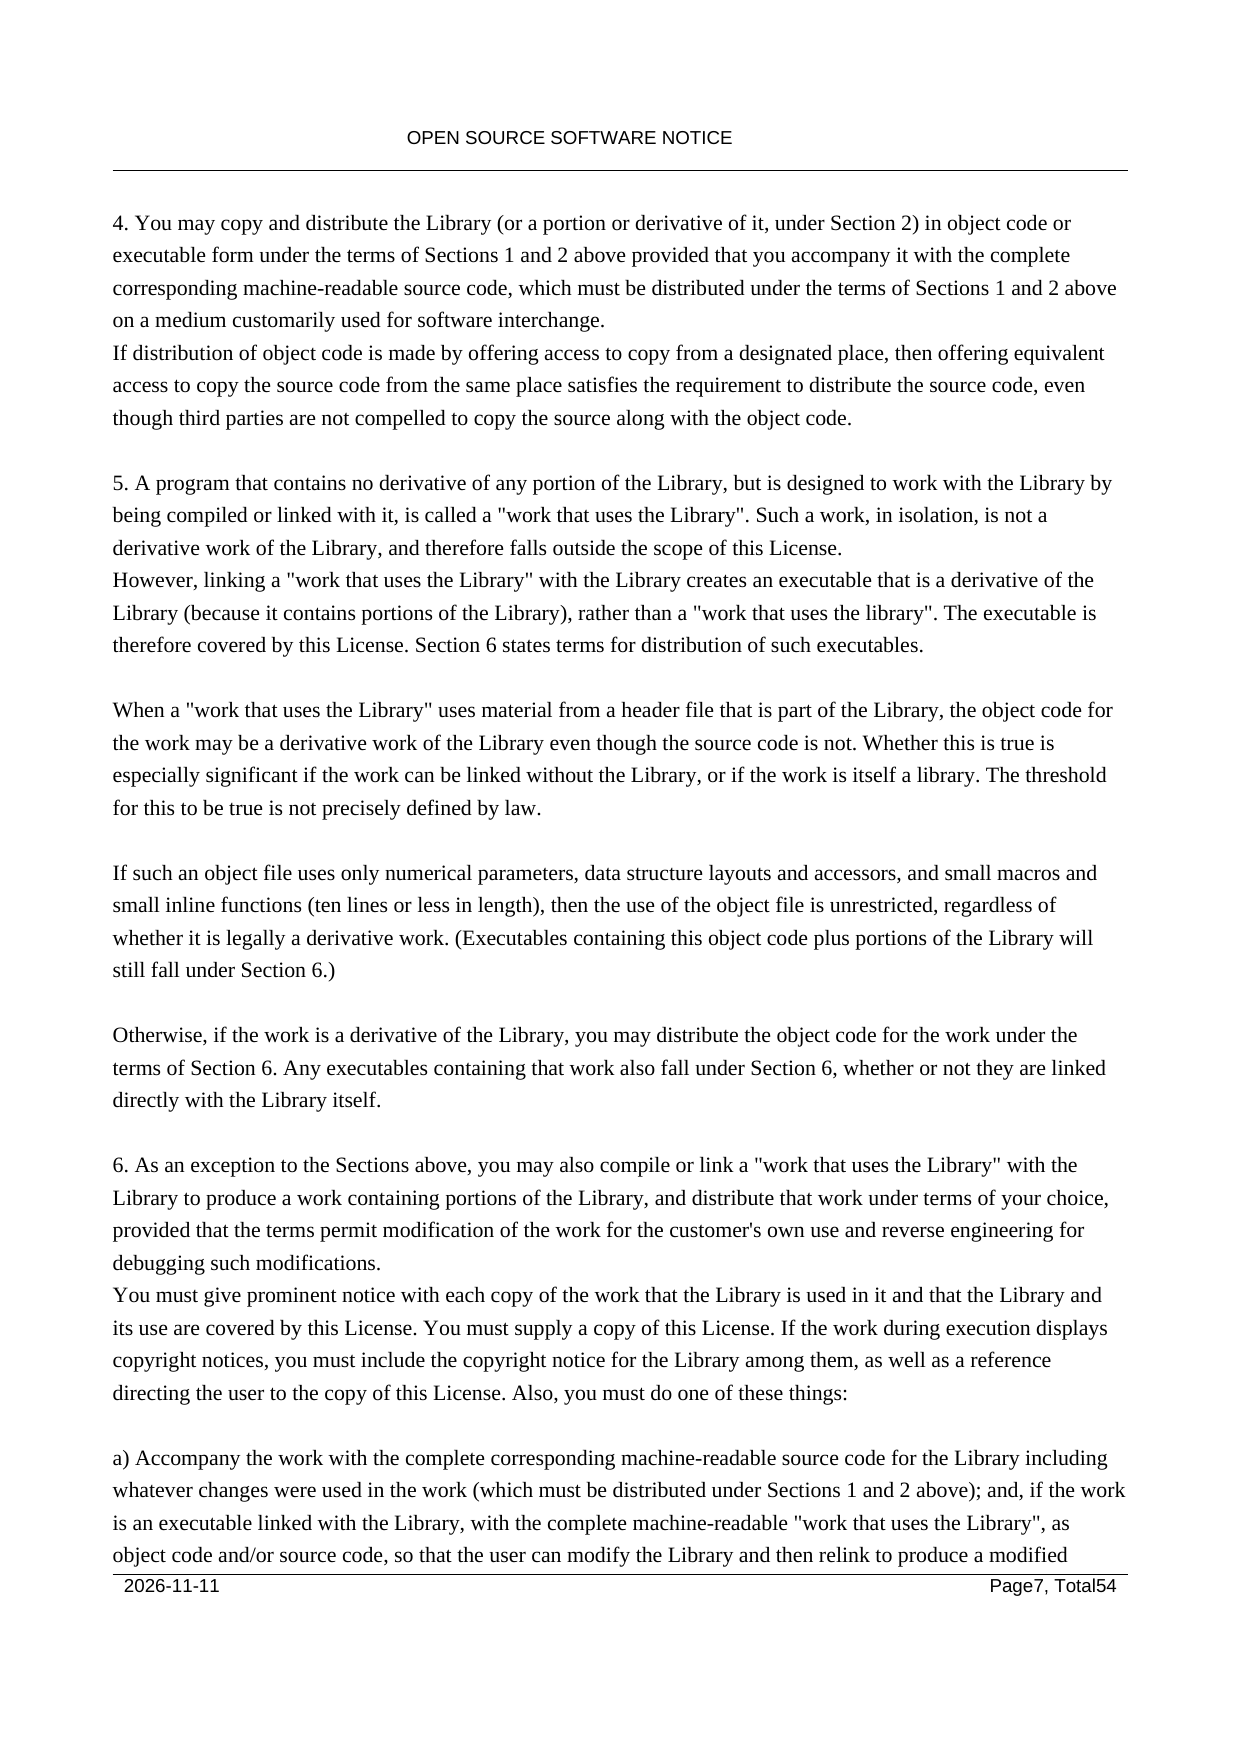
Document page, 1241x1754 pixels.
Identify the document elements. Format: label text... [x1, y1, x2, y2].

text However, linking a "work that uses the Library" with the Library creates an executable that is a derivative of the Library (because it contains portions of the Library), rather than a "work that uses the library". The executable is therefore covered by this License. Section 6 states terms for distribution of such executables. [112, 564, 1128, 661]
text 4. You may copy and distribute the Library (or a portion or derivative of it, under Section 2) in object code or executable form under the terms of Sections 1 and 2 above provided that you accompany it with the complete corresponding machine-readable source code, which must be distributed under the terms of Sections 1 and 2 above on a medium customarily used for software interchange. [112, 206, 1128, 336]
text If distribution of object code is made by offering access to copy from a designated place, then offering equivalent access to copy the source code from the same place satisfies the requirement to distribute the source code, even though third parties are not compelled to copy the source along with the object code. [112, 336, 1128, 434]
text 6. As an exception to the Sections above, you may also compile or link a "work that uses the Library" with the Library to produce a work containing portions of the Library, and distribute that work under terms of your choice, provided that the terms permit modification of the work for the customer's own use and reverse engineering for debugging such modifications. [112, 1149, 1128, 1279]
text When a "work that uses the Library" uses material from a header file that is part of the Library, the object code for the work may be a derivative work of the Library even though the source code is not. Whether this is true is especially significant if the work can be linked without the Library, or if the work is itself a library. The threshold for this to be true is not precisely defined by law. [112, 694, 1128, 824]
text 5. A program that contains no derivative of any portion of the Library, but is designed to work with the Library by being compiled or linked with it, is called a "work that uses the Library". Such a work, in isolation, is not a derivative work of the Library, and therefore falls outside the scope of this License. [112, 466, 1128, 564]
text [112, 1441, 1128, 1571]
text You must give prominent notice with each copy of the work that the Library is used in it and that the Library and its use are covered by this License. You must supply a copy of this License. If the work during execution displays copyright notices, you must include the copyright notice for the Library among them, as well as a reference directing the user to the copy of this License. Also, you must do one of these things: [112, 1279, 1128, 1409]
text If such an object file uses only numerical parameters, data structure layouts and accessors, and small macros and small inline functions (ten lines or less in length), then the use of the object file is unrestricted, regardless of whether it is legally a derivative work. (Executables containing this object code plus portions of the Library will still fall under Section 6.) [112, 856, 1128, 986]
text Otherwise, if the work is a derivative of the Library, you may distribute the object code for the work under the terms of Section 6. Any executables containing that work also fall under Section 6, whether or not they are linked directly with the Library itself. [112, 1019, 1128, 1116]
